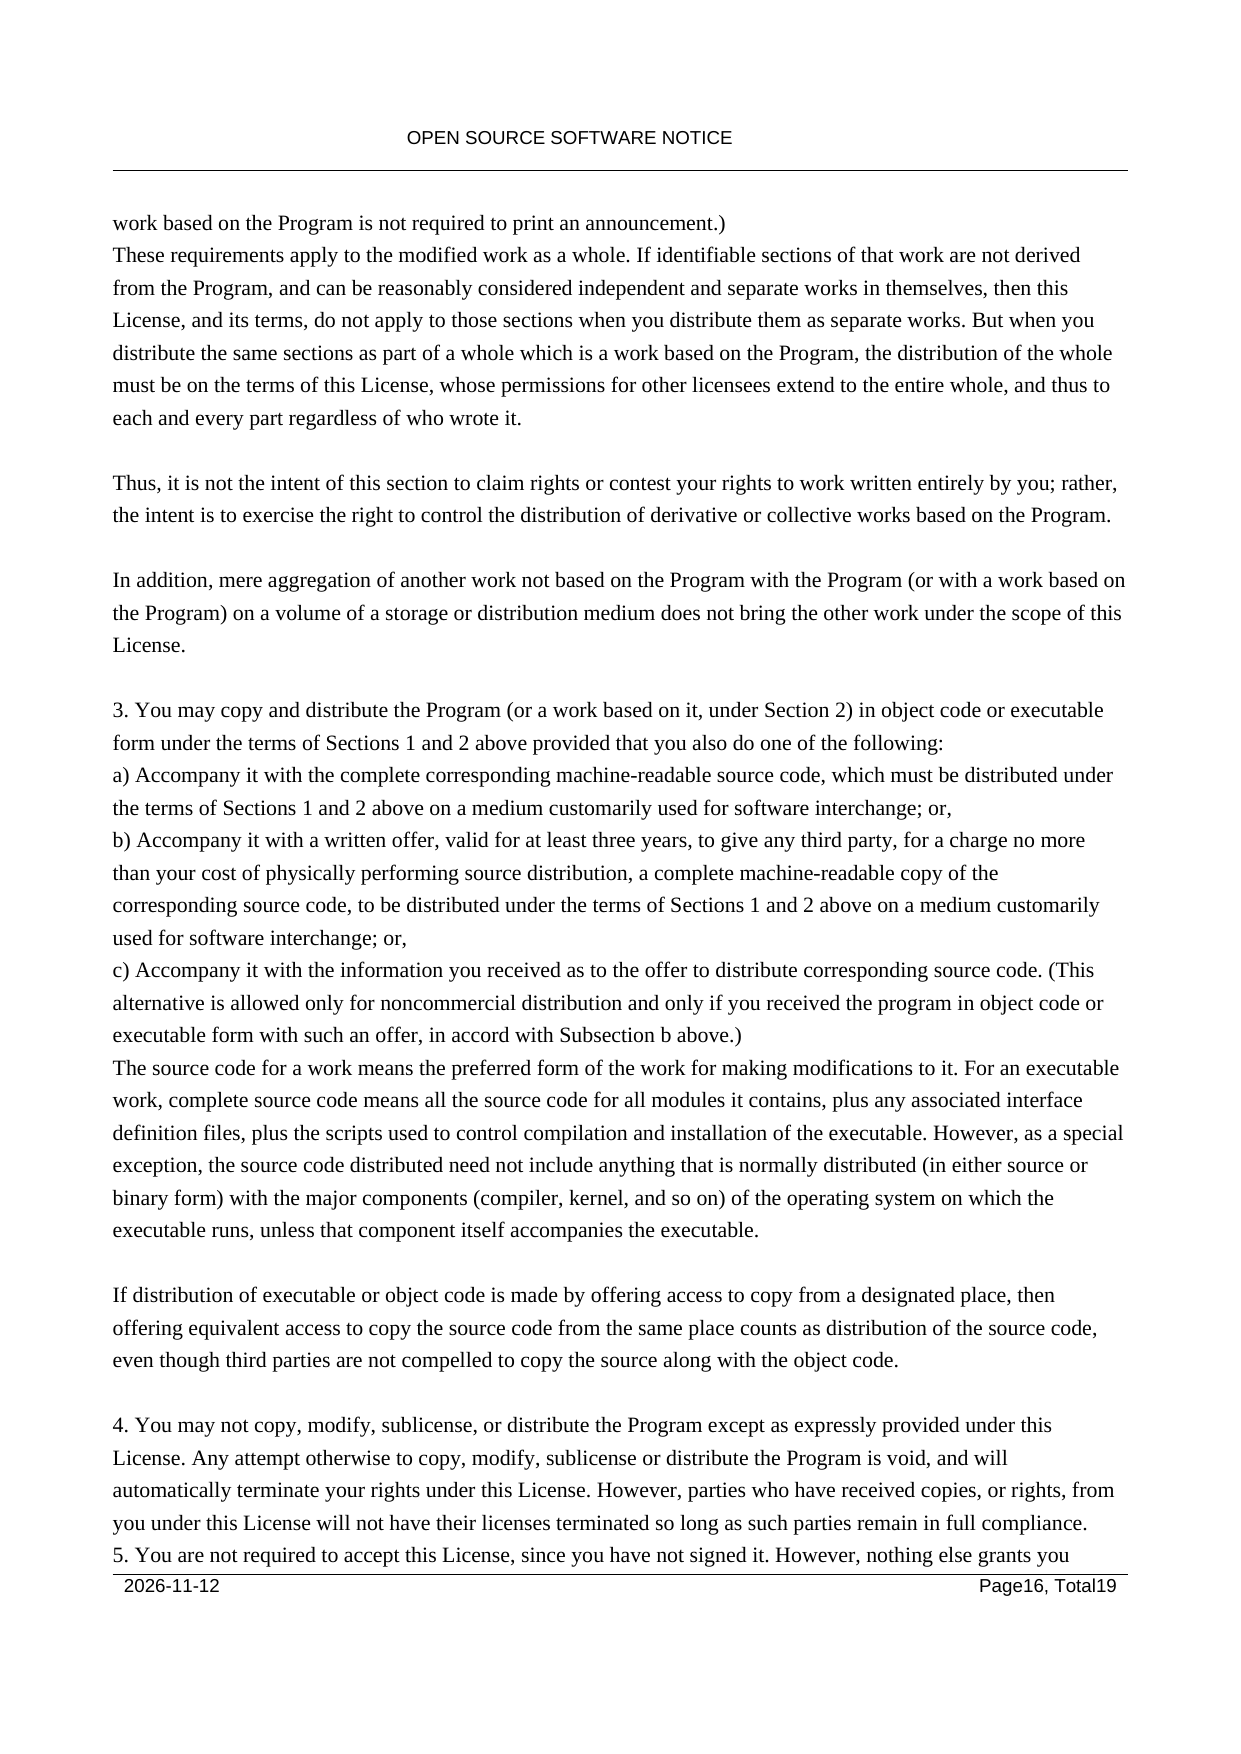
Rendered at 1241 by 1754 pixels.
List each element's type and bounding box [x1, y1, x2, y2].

text [112, 206, 1128, 1571]
